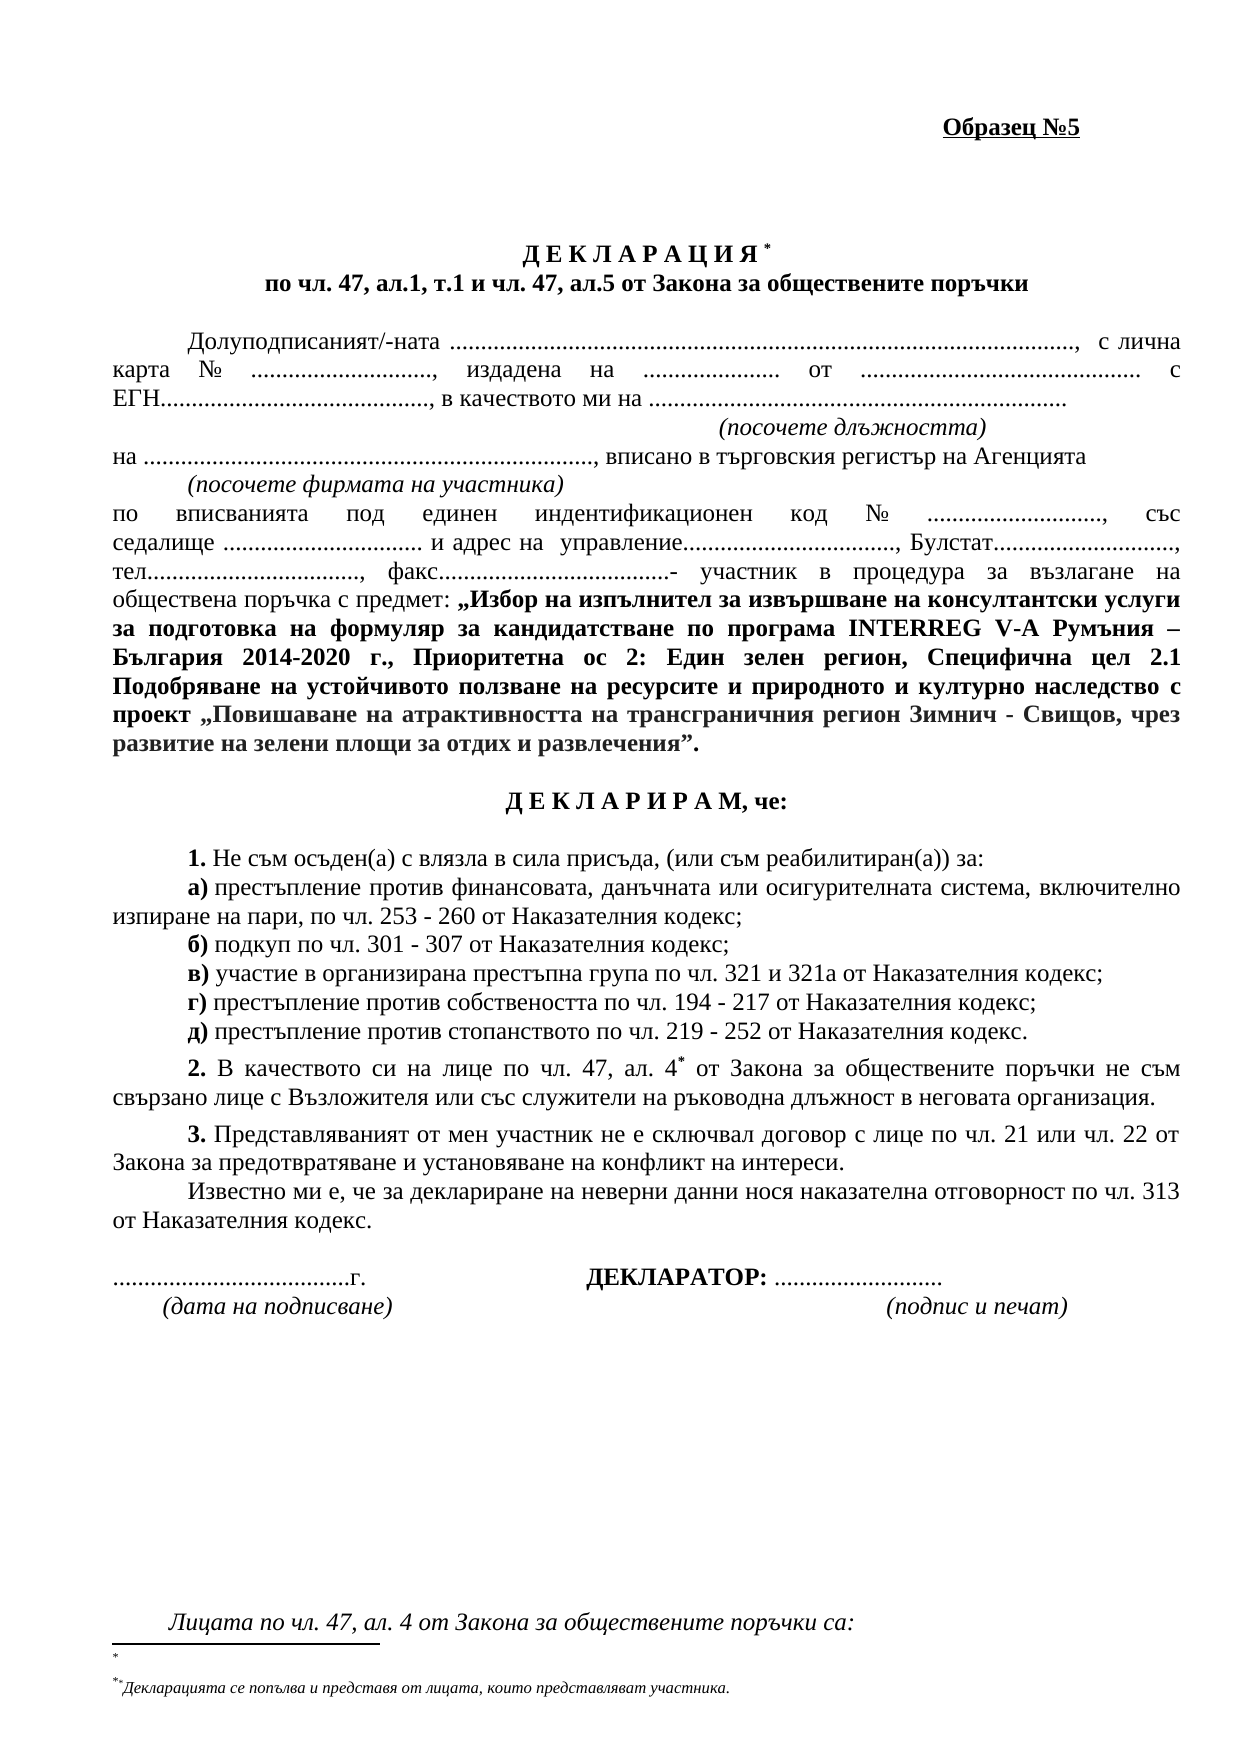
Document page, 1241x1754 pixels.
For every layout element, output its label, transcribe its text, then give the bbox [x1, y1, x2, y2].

text ......................................г. Декларатор: ........................... [112, 1262, 1181, 1291]
text Образец №5 [112, 112, 1181, 141]
text (посочете фирмата на участника) [187, 469, 1181, 498]
text Д Е К Л А Р И Р А М, че: [112, 786, 1181, 814]
text а) престъпление против финансовата, данъчната или осигурителната система, включително изпиране на пари, по чл. 253 - 260 от Наказателния кодекс; [112, 872, 1181, 929]
text Лицата по чл. 47, ал. 4 от Закона за обществените поръчки са: [112, 1607, 1181, 1636]
text Долуподписаният/-ната ...................................................................................................., с лична карта № ............................., издадена на ...................... от ............................................. с ЕГН..........................................., в качеството ми на ................................................................... [112, 326, 1181, 412]
text 2. В качеството си на лице по чл. 47, ал. 4* от Закона за обществените поръчки не съм свързано лице с възложителя или със служители на ръководна длъжност в неговата организация. [112, 1053, 1181, 1110]
text 3. Представляваният от мен участник не е сключвал договор с лице по чл. 21 или чл. 22 от Закона за предотвратяване и установяване на конфликт на интереси. [112, 1119, 1181, 1176]
text д) престъпление против стопанството по чл. 219 - 252 от Наказателния кодекс. [112, 1016, 1181, 1044]
text (дата на подписване) (подпис и печат) [112, 1291, 1181, 1320]
text (посочете длъжността) [712, 412, 1181, 441]
text г) престъпление против собствеността по чл. 194 - 217 от Наказателния кодекс; [112, 987, 1181, 1016]
text Д Е К Л А Р А Ц И Я * [112, 239, 1181, 268]
text в) участие в организирана престъпна група по чл. 321 и 321а от Наказателния кодекс; [112, 958, 1181, 987]
text на ........................................................................, вписано в търговския регистър на Агенцията [112, 441, 1181, 469]
text по вписванията под единен индентификационен код № ............................, със седалище ................................ и адрес на управление.................................., Булстат............................., тел.................................., факс.....................................- участник в процедура за възлагане на обществена поръчка с предмет: „Избор на изпълнител за извършване на консултантски услуги за подготовка на формуляр за кандидатстване по програма INTERREG V-A Румъния – България 2014-2020 г., Приоритетна ос 2: Един зелен регион, Специфична цел 2.1 Подобряване на устойчивото ползване на ресурсите и природното и културно наследство с проект „Повишаване на атрактивността на трансграничния регион Зимнич - Свищов, чрез развитие на зелени площи за отдих и развлечения”. [112, 498, 1181, 757]
text Известно ми е, че за деклариране на неверни данни нося наказателна отговорност по чл. 313 от Наказателния кодекс. [112, 1176, 1181, 1234]
text б) подкуп по чл. 301 - 307 от Наказателния кодекс; [112, 929, 1181, 958]
text 1. Не съм осъден(а) с влязла в сила присъда, (или съм реабилитиран(а)) за: [112, 843, 1181, 872]
text по чл. 47, ал.1, т.1 и чл. 47, ал.5 от Закона за обществените поръчки [112, 268, 1181, 297]
